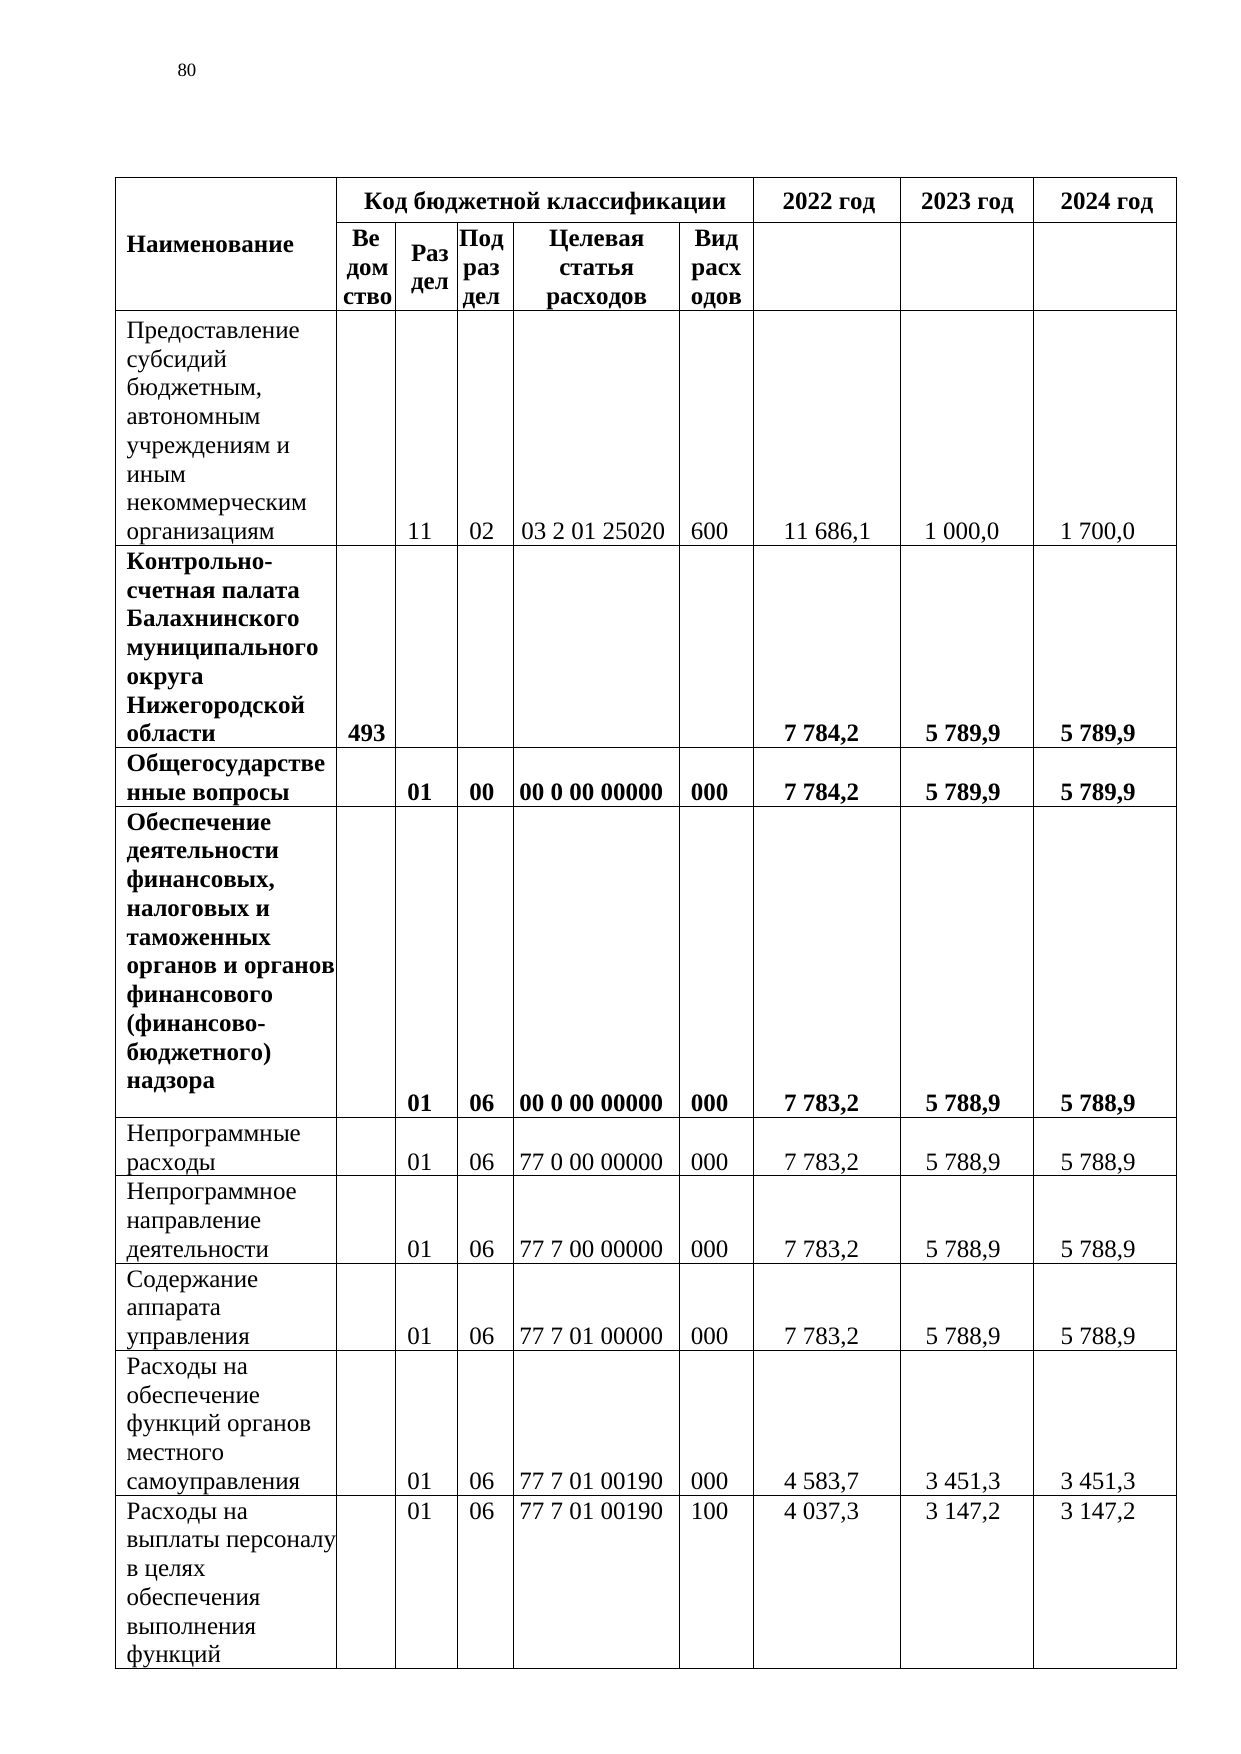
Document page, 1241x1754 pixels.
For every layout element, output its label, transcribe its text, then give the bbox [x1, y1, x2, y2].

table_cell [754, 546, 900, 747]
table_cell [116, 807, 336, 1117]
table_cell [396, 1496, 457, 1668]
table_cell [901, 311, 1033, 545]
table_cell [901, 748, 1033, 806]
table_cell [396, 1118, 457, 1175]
table_header 2022 год [754, 178, 900, 222]
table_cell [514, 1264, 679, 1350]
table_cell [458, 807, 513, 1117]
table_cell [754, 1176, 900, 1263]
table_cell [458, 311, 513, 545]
table_cell Раз дел [396, 223, 457, 309]
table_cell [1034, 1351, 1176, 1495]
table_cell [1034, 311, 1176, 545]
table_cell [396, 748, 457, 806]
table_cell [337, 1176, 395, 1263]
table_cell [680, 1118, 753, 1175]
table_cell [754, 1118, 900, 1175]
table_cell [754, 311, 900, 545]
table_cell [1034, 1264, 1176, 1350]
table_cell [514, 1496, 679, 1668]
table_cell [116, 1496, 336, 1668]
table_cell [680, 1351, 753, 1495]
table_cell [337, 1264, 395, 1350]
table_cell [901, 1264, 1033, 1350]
table_cell Вид расходов [680, 223, 753, 309]
table_cell Ве дом ство [337, 223, 395, 309]
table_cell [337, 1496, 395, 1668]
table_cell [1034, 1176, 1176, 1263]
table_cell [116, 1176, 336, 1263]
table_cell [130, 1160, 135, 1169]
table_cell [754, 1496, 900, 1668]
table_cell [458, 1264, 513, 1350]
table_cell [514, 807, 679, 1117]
table_header Код бюджетной классификации [337, 178, 753, 222]
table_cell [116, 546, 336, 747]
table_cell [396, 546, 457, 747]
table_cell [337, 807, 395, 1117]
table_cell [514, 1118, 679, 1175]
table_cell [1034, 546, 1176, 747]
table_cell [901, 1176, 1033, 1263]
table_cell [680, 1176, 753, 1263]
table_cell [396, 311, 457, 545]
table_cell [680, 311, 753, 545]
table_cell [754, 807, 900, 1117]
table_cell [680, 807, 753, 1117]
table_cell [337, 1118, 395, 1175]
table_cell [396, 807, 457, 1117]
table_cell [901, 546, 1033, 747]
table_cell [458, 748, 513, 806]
table_header 2024 год [1034, 178, 1176, 222]
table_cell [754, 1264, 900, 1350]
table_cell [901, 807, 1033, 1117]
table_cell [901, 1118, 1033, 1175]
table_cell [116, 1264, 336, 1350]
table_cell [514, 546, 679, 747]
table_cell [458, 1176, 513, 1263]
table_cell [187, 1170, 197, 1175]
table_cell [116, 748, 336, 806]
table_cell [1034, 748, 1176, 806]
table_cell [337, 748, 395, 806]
table_cell [901, 223, 1033, 309]
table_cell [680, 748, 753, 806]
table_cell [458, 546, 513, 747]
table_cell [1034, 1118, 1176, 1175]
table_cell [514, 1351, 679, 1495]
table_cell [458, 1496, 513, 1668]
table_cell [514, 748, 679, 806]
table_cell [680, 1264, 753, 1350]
table_cell Подраз дел [458, 223, 513, 309]
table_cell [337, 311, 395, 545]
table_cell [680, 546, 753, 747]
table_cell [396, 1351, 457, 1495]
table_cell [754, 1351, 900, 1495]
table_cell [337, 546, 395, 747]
table_header Наименование [116, 178, 336, 309]
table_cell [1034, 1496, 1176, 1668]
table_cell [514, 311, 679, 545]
table_header 2023 год [901, 178, 1033, 222]
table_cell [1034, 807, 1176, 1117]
table_cell [754, 223, 900, 309]
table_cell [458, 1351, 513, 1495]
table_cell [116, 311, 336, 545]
table_cell [1034, 223, 1176, 309]
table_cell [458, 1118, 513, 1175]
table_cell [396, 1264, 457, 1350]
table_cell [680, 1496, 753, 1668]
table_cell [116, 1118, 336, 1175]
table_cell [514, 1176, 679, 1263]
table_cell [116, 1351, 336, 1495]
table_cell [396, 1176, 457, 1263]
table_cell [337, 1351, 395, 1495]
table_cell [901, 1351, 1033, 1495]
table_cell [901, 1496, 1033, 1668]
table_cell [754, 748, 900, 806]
table_cell Целевая статья расходов [514, 223, 679, 309]
